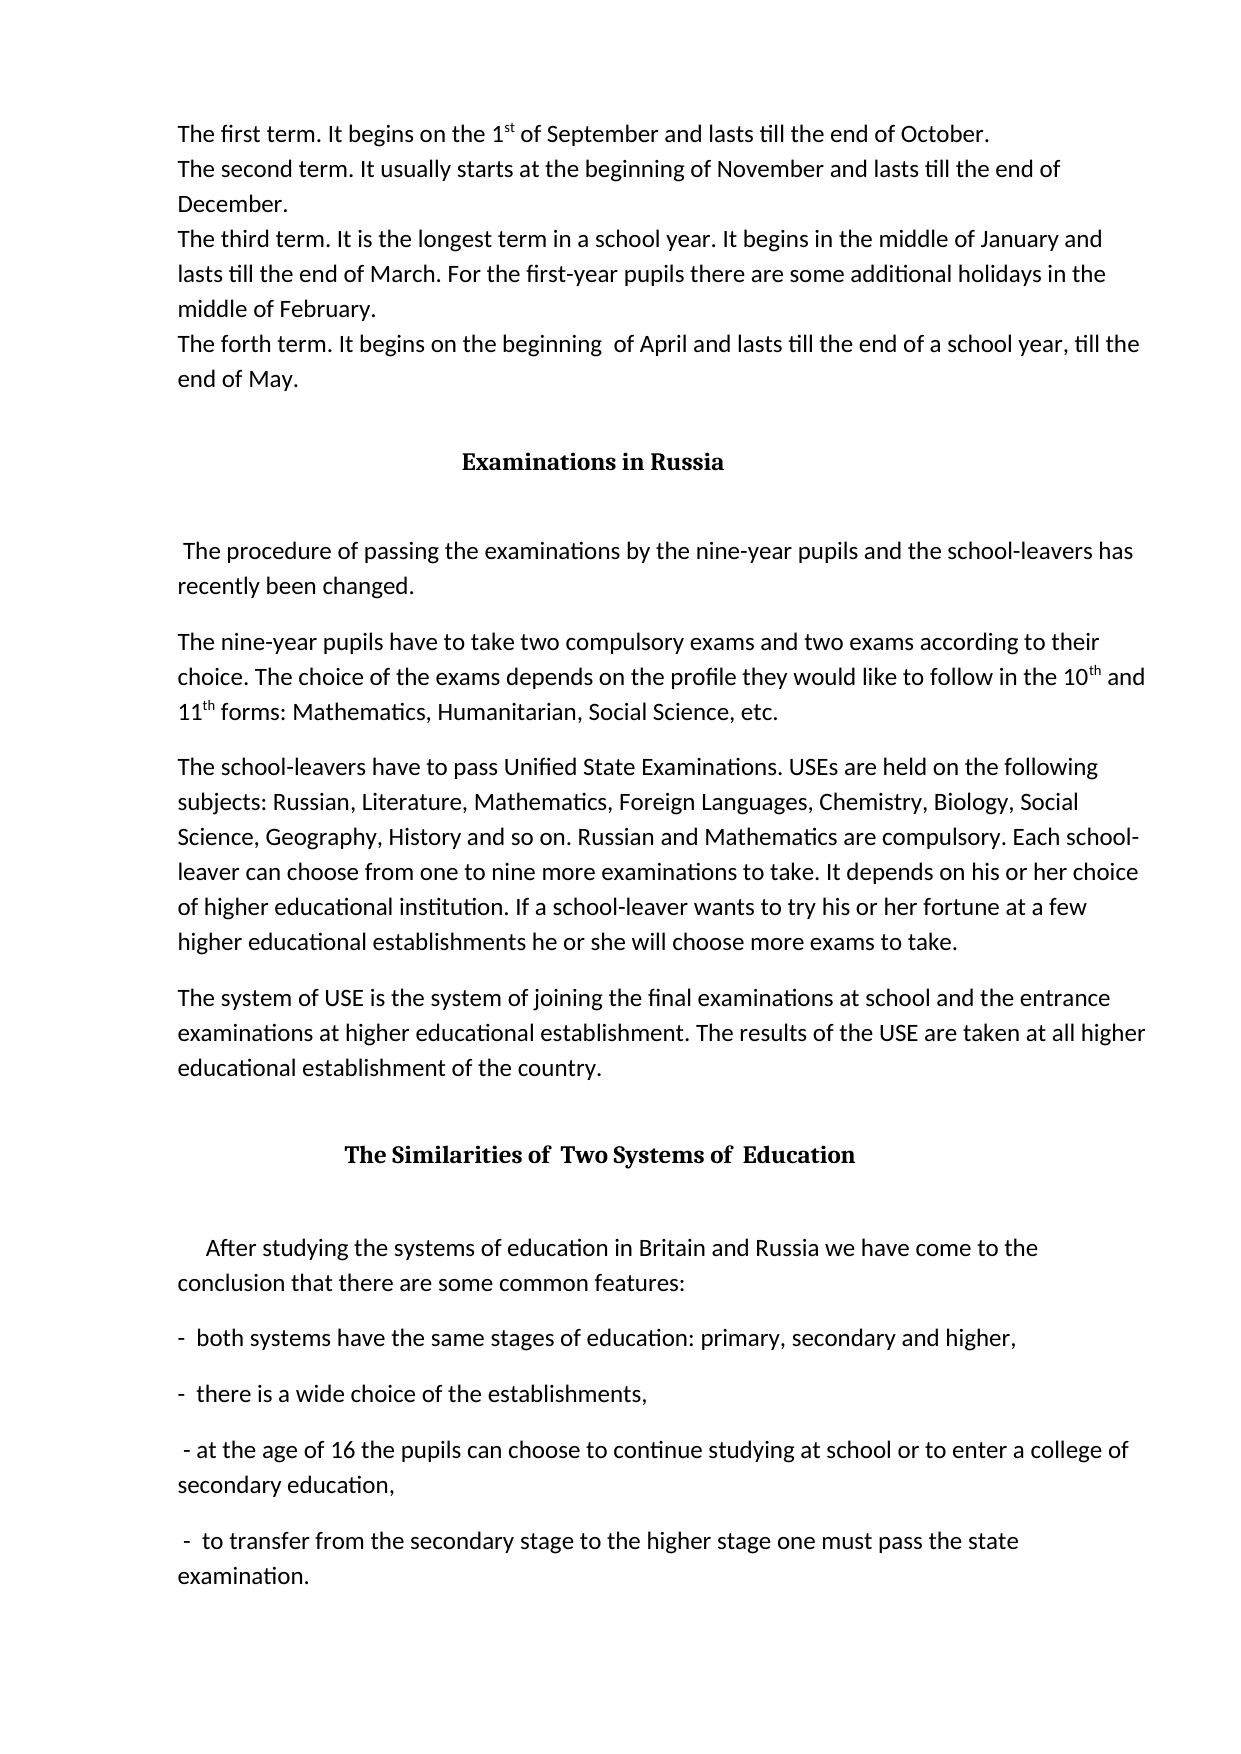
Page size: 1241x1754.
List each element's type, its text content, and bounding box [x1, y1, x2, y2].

subtitle Examinations in Russia [177, 448, 1152, 477]
text After studying the systems of education in Britain and Russia we have come to the conclusion that there are some common features: [177, 1232, 1152, 1297]
text - both systems have the same stages of education: primary, secondary and higher, [177, 1323, 1152, 1353]
text The nine-year pupils have to take two compulsory exams and two exams according to their choice. The choice of the exams depends on the profile they would like to follow in the 10th and 11th forms: Mathematics, Humanitarian, Social Science, etc. [177, 626, 1152, 726]
text The school-leavers have to pass Unified State Examinations. USEs are held on the following subjects: Russian, Literature, Mathematics, Foreign Languages, Chemistry, Biology, Social Science, Geography, History and so on. Russian and Mathematics are compulsory. Each school-leaver can choose from one to nine more examinations to take. It depends on his or her choice of higher educational institution. If a school-leaver wants to try his or her fortune at a few higher educational establishments he or she will choose more exams to take. [177, 752, 1152, 957]
text - there is a wide choice of the establishments, [177, 1378, 1152, 1409]
text The procedure of passing the examinations by the nine-year pupils and the school-leavers has recently been changed. [177, 535, 1152, 600]
text - at the age of 16 the pupils can choose to continue studying at school or to enter a college of secondary education, [177, 1434, 1152, 1500]
text The first term. It begins on the 1st of September and lasts till the end of October. The second term. It usually starts at the beginning of November and lasts till the end of December. The third term. It is the longest term in a school year. It begins in the middle of January and lasts till the end of March. For the first-year pupils there are some additional holidays in the middle of February. The forth term. It begins on the beginning of April and lasts till the end of a school year, till the end of May. [177, 118, 1152, 394]
text - to transfer from the secondary stage to the higher stage one must pass the state examination. [177, 1525, 1152, 1591]
subtitle The Similarities of Two Systems of Education [177, 1137, 1152, 1171]
text The system of USE is the system of joining the final examinations at school and the entrance examinations at higher educational establishment. The results of the USE are taken at all higher educational establishment of the country. [177, 982, 1152, 1083]
